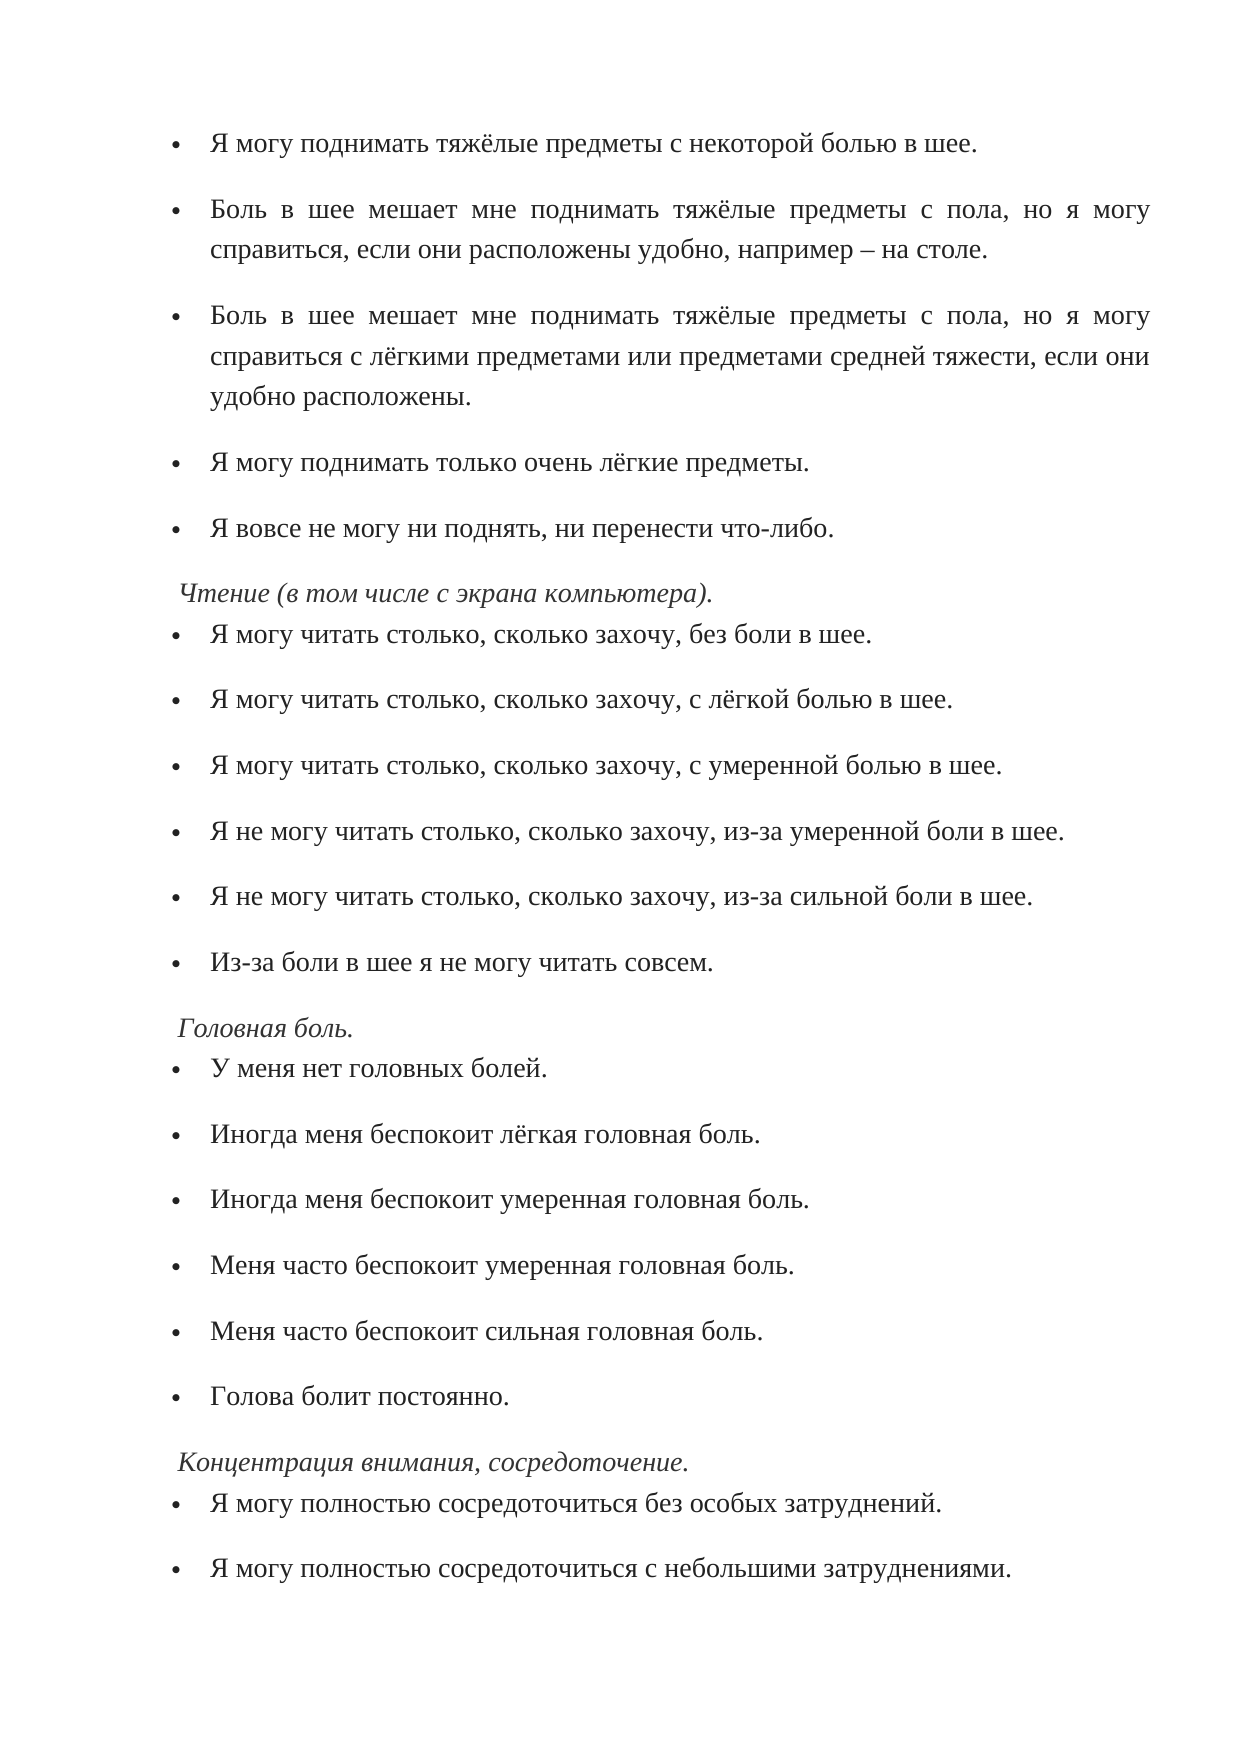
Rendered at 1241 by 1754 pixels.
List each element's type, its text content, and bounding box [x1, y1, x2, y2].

list Я могу читать столько, сколько захочу, с лёгкой болью в шее. [172, 674, 1152, 715]
list Я могу поднимать тяжёлые предметы с некоторой болью в шее. [172, 118, 1152, 159]
list Я могу полностью сосредоточиться без особых затруднений. [172, 1477, 1152, 1518]
text Чтение (в том числе с экрана компьютера). [177, 568, 1152, 609]
list Я могу читать столько, сколько захочу, без боли в шее. [172, 609, 1152, 649]
list Я вовсе не могу ни поднять, ни перенести что-либо. [172, 502, 1152, 543]
list У меня нет головных болей. [172, 1043, 1152, 1084]
list Боль в шее мешает мне поднимать тяжёлые предметы с пола, но я могу справиться, если они расположены удобно, например – на столе. [172, 184, 1152, 265]
list Боль в шее мешает мне поднимать тяжёлые предметы с пола, но я могу справиться с лёгкими предметами или предметами средней тяжести, если они удобно расположены. [172, 290, 1152, 412]
list Меня часто беспокоит сильная головная боль. [172, 1306, 1152, 1346]
list Иногда меня беспокоит лёгкая головная боль. [172, 1109, 1152, 1149]
text Концентрация внимания, сосредоточение. [177, 1437, 1152, 1477]
list Голова болит постоянно. [172, 1371, 1152, 1412]
list Из-за боли в шее я не могу читать совсем. [172, 937, 1152, 977]
list Я могу полностью сосредоточиться с небольшими затруднениями. [172, 1543, 1152, 1584]
list Меня часто беспокоит умеренная головная боль. [172, 1240, 1152, 1281]
list Я могу читать столько, сколько захочу, с умеренной болью в шее. [172, 740, 1152, 781]
list Я не могу читать столько, сколько захочу, из-за сильной боли в шее. [172, 871, 1152, 912]
list Иногда меня беспокоит умеренная головная боль. [172, 1174, 1152, 1215]
list Я могу поднимать только очень лёгкие предметы. [172, 437, 1152, 477]
text Головная боль. [177, 1002, 1152, 1043]
list Я не могу читать столько, сколько захочу, из-за умеренной боли в шее. [172, 806, 1152, 846]
